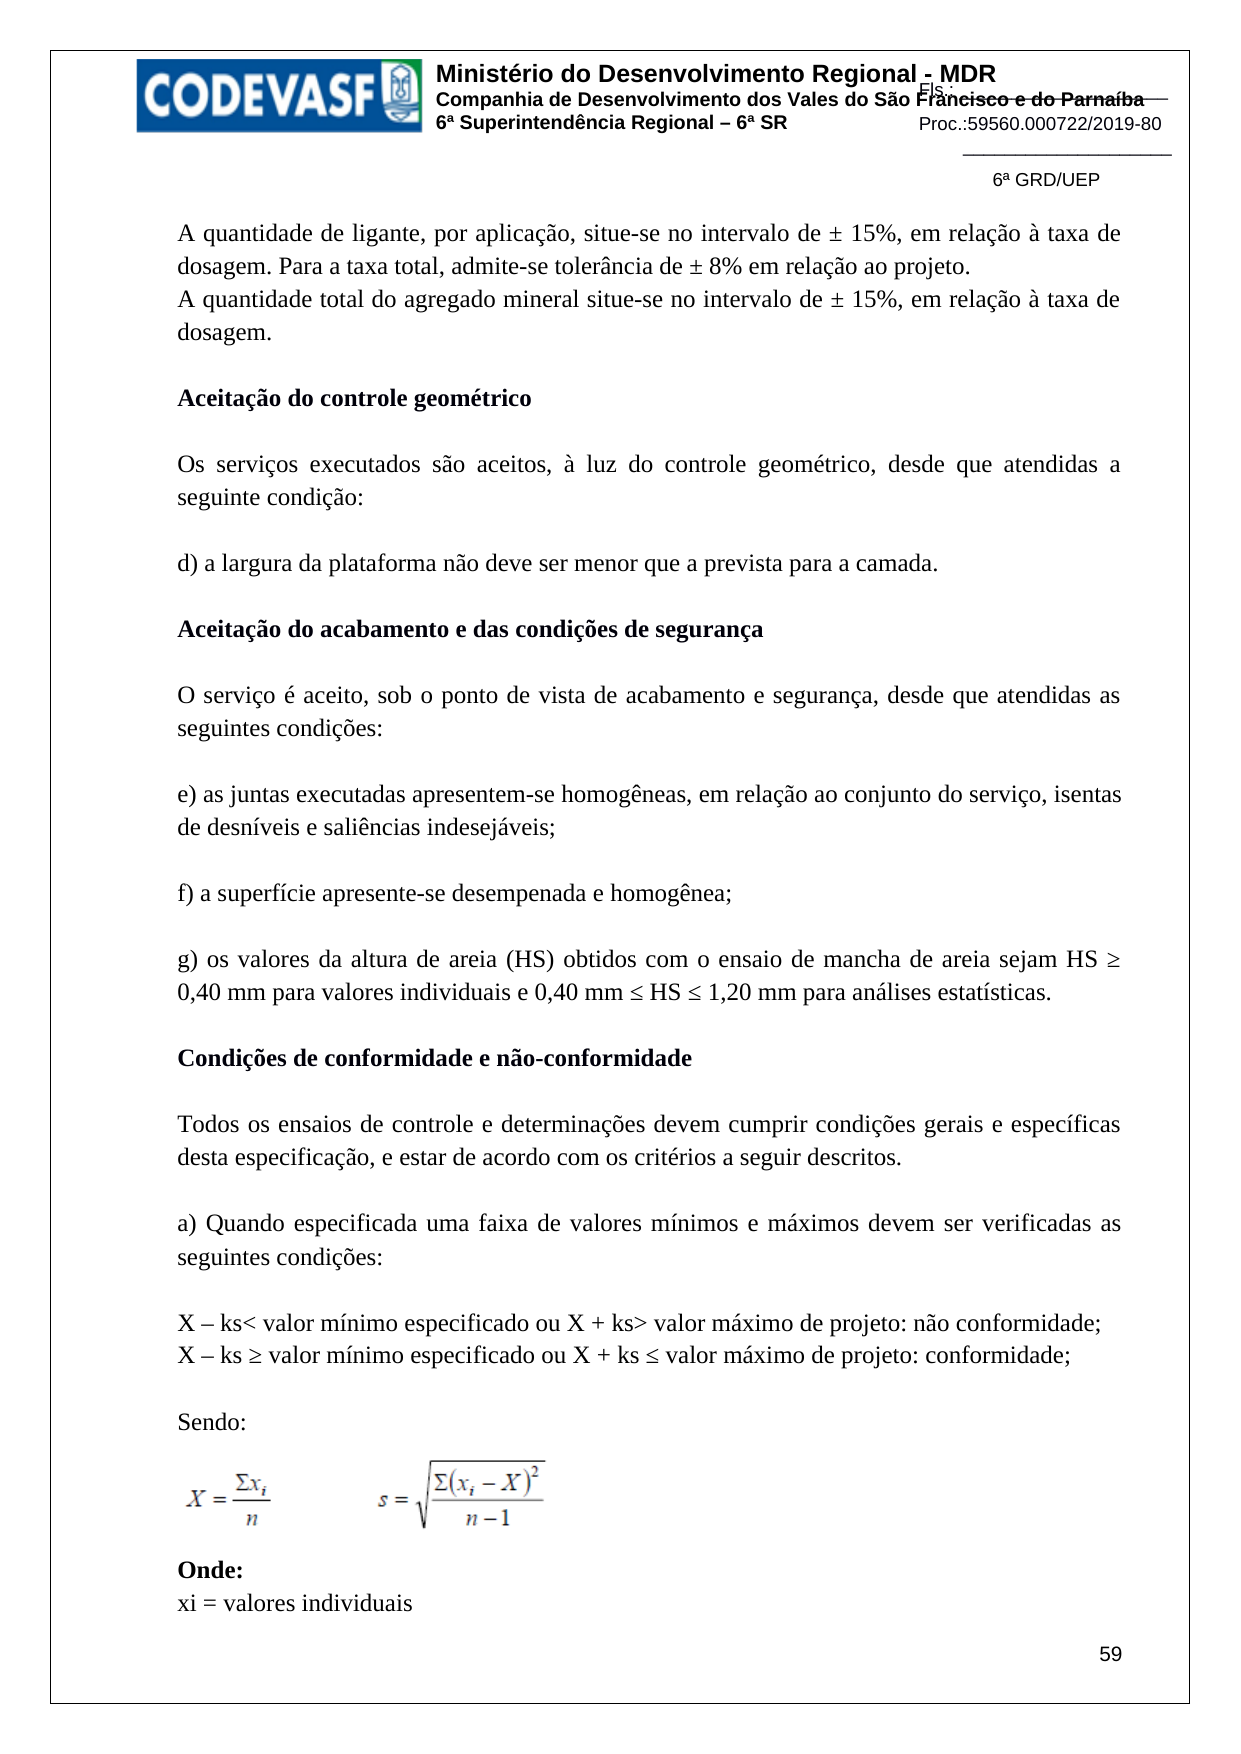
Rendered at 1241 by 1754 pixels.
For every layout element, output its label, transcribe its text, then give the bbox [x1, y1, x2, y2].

text A quantidade total do agregado mineral situe-se no intervalo de ± 15%, em relação à taxa de dosagem. [177, 284, 1122, 346]
text X – ks< valor mínimo especificado ou X + ks> valor máximo de projeto: não conformidade; [177, 1308, 1122, 1336]
text e) as juntas executadas apresentem-se homogêneas, em relação ao conjunto do serviço, isentas de desníveis e saliências indesejáveis; [177, 779, 1122, 841]
text Sendo: [177, 1407, 1122, 1435]
text Todos os ensaios de controle e determinações devem cumprir condições gerais e específicas desta especificação, e estar de acordo com os critérios a seguir descritos. [177, 1109, 1122, 1171]
text O serviço é aceito, sob o ponto de vista de acabamento e segurança, desde que atendidas as seguintes condições: [177, 680, 1122, 742]
text d) a largura da plataforma não deve ser menor que a prevista para a camada. [177, 548, 1122, 577]
text g) os valores da altura de areia (HS) obtidos com o ensaio de mancha de areia sejam HS ≥ 0,40 mm para valores individuais e 0,40 mm ≤ HS ≤ 1,20 mm para análises estatísticas. [177, 944, 1122, 1006]
text xi = valores individuais [177, 1588, 1122, 1617]
text a) Quando especificada uma faixa de valores mínimos e máximos devem ser verificadas as seguintes condições: [177, 1208, 1122, 1270]
text Aceitação do controle geométrico [177, 383, 1122, 412]
text f) a superfície apresente-se desempenada e homogênea; [177, 878, 1122, 907]
text Os serviços executados são aceitos, à luz do controle geométrico, desde que atendidas a seguinte condição: [177, 449, 1122, 511]
text Condições de conformidade e não-conformidade [177, 1043, 1122, 1072]
text Aceitação do acabamento e das condições de segurança [177, 614, 1122, 643]
text A quantidade de ligante, por aplicação, situe-se no intervalo de ± 15%, em relação à taxa de dosagem. Para a taxa total, admite-se tolerância de ± 8% em relação ao projeto. [177, 218, 1122, 280]
text Onde: [177, 1555, 1122, 1584]
text X – ks ≥ valor mínimo especificado ou X + ks ≤ valor máximo de projeto: conformidade; [177, 1341, 1122, 1369]
picture [136, 59, 424, 135]
